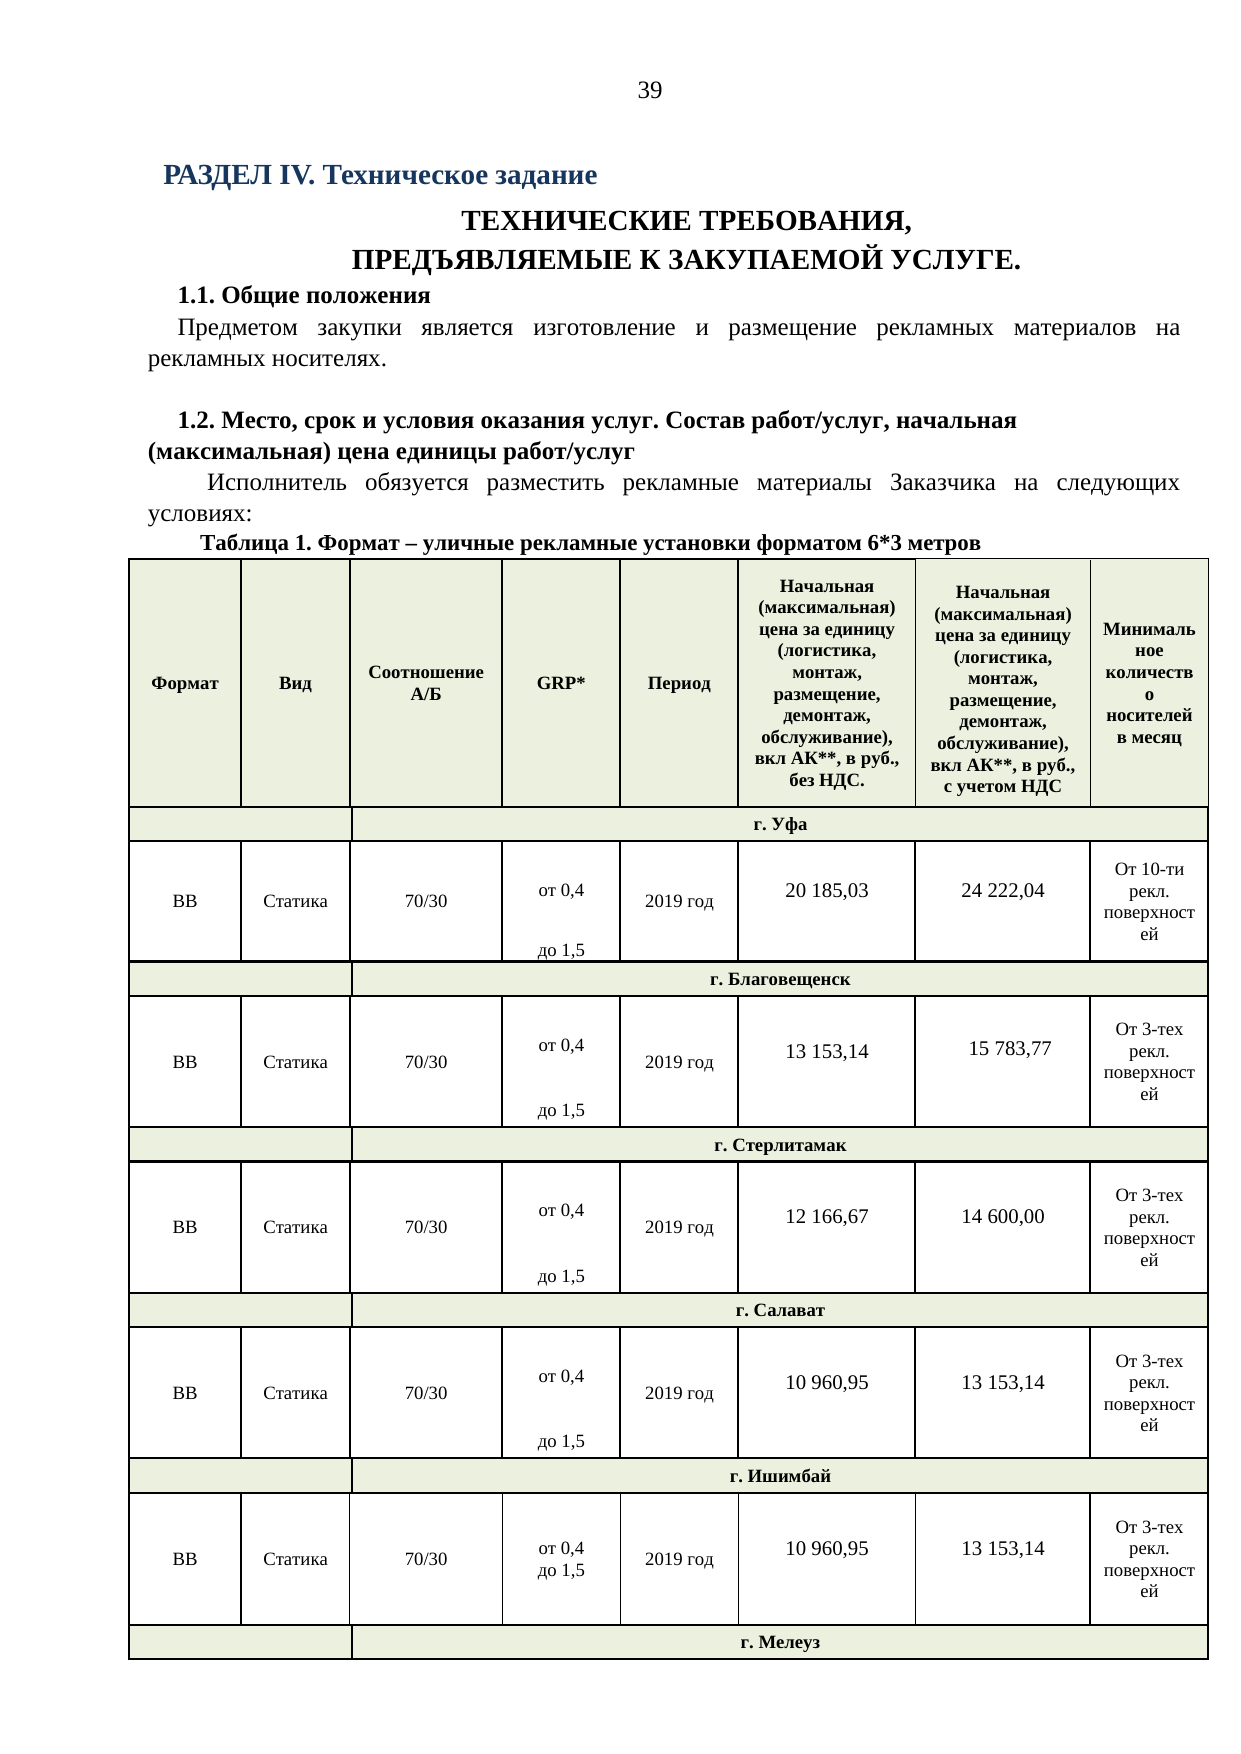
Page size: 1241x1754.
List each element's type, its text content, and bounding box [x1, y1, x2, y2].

table_cell от 0,4 [503, 997, 619, 1092]
table_cell 70/30 [351, 842, 501, 960]
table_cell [1091, 1494, 1207, 1624]
table_cell [130, 963, 351, 995]
table_header Вид [242, 560, 349, 806]
table_cell BB [130, 1328, 240, 1457]
table_cell г. Уфа [353, 808, 1207, 840]
table_cell 2019 год [621, 842, 737, 960]
text Исполнитель обязуется разместить рекламные материалы Заказчика на следующих условиях: [148, 467, 1181, 527]
table_cell г. Стерлитамак [353, 1128, 1207, 1160]
table_cell до 1,5 [503, 937, 619, 960]
table_cell 70/30 [351, 1163, 501, 1292]
table_cell г. Мелеуз [353, 1626, 1207, 1658]
table_cell Статика [242, 842, 349, 960]
table_cell до 1,5 [503, 1257, 619, 1292]
table_cell г. Салават [353, 1294, 1207, 1326]
table_cell 70/30 [351, 997, 501, 1126]
table_cell 15 783,77 [916, 997, 1089, 1126]
table_cell г. Ишимбай [353, 1459, 1207, 1492]
table_cell 13 153,14 [916, 1328, 1089, 1457]
text ТЕХНИЧЕСКИЕ ТРЕБОВАНИЯ, [118, 203, 1181, 237]
table_cell 12 166,67 [739, 1163, 914, 1292]
table_cell от 0,4 [503, 842, 619, 937]
table_header Период [621, 560, 737, 806]
table_cell Статика [242, 1494, 349, 1624]
table_cell Статика [242, 1163, 349, 1292]
table_cell 14 600,00 [916, 1163, 1089, 1292]
table_cell 2019 год [621, 997, 737, 1126]
table_cell BB [130, 1163, 240, 1292]
table_header GRP* [503, 560, 619, 806]
table_cell до 1,5 [503, 1423, 619, 1457]
table_cell От 3-тех рекл. поверхностей [1091, 1328, 1207, 1457]
table_cell Статика [242, 997, 349, 1126]
table_cell 20 185,03 [739, 842, 914, 960]
table_cell [130, 1626, 351, 1658]
text Таблица 1. Формат – уличные рекламные установки форматом 6*3 метров [200, 529, 1181, 555]
table_cell [130, 1459, 351, 1492]
text 1.2. Место, срок и условия оказания услуг. Состав работ/услуг, начальная (максимальная) цена единицы работ/услуг [148, 405, 1181, 464]
table_cell 2019 год [621, 1328, 737, 1457]
table_cell BB [130, 842, 240, 960]
table_cell 2019 год [621, 1163, 737, 1292]
table_cell 10 960,95 [739, 1494, 915, 1624]
table_cell [130, 1128, 351, 1160]
table_cell 13 153,14 [739, 997, 914, 1126]
table_cell до 1,5 [503, 1092, 619, 1126]
table_cell 70/30 [350, 1494, 502, 1624]
table_header Соотношение А/Б [351, 560, 501, 806]
table_cell BB [130, 1494, 240, 1624]
table_cell от 0,4 до 1,5 [503, 1494, 620, 1624]
text Предметом закупки является изготовление и размещение рекламных материалов на рекламных носителях. [148, 312, 1181, 371]
table_header Формат [130, 560, 240, 806]
table_cell 10 960,95 [739, 1328, 914, 1457]
table_cell 70/30 [351, 1328, 501, 1457]
text РАЗДЕЛ IV. Техническое задание [163, 157, 1181, 191]
table_cell От 3-тех рекл. поверхностей [1091, 997, 1207, 1126]
text 1.1. Общие положения [148, 281, 1181, 309]
table_cell 13 153,14 [916, 1494, 1089, 1624]
table_header Начальная (максимальная) цена за единицу (логистика, монтаж, размещение, демонтаж, обслуживание), вкл АК**, в руб., с учетом НДС [916, 559, 1090, 806]
table_cell 24 222,04 [916, 842, 1089, 960]
table_cell [130, 1294, 351, 1326]
table_cell BB [130, 997, 240, 1126]
table_cell От 3-тех рекл. поверхностей [1091, 1163, 1207, 1292]
table_cell 2019 год [621, 1494, 738, 1624]
table_cell Статика [242, 1328, 349, 1457]
text ПРЕДЪЯВЛЯЕМЫЕ К ЗАКУПАЕМОЙ УСЛУГЕ. [118, 242, 1181, 276]
table_cell От 10-ти рекл. поверхностей [1091, 842, 1207, 960]
table_cell от 0,4 [503, 1163, 619, 1257]
table_cell [130, 808, 351, 840]
table_cell г. Благовещенск [353, 963, 1207, 995]
table_header Минимальное количество носителей в месяц [1091, 559, 1208, 806]
table_header Начальная (максимальная) цена за единицу (логистика, монтаж, размещение, демонтаж, обслуживание), вкл АК**, в руб., без НДС. [739, 560, 915, 806]
table_cell от 0,4 [503, 1328, 619, 1423]
